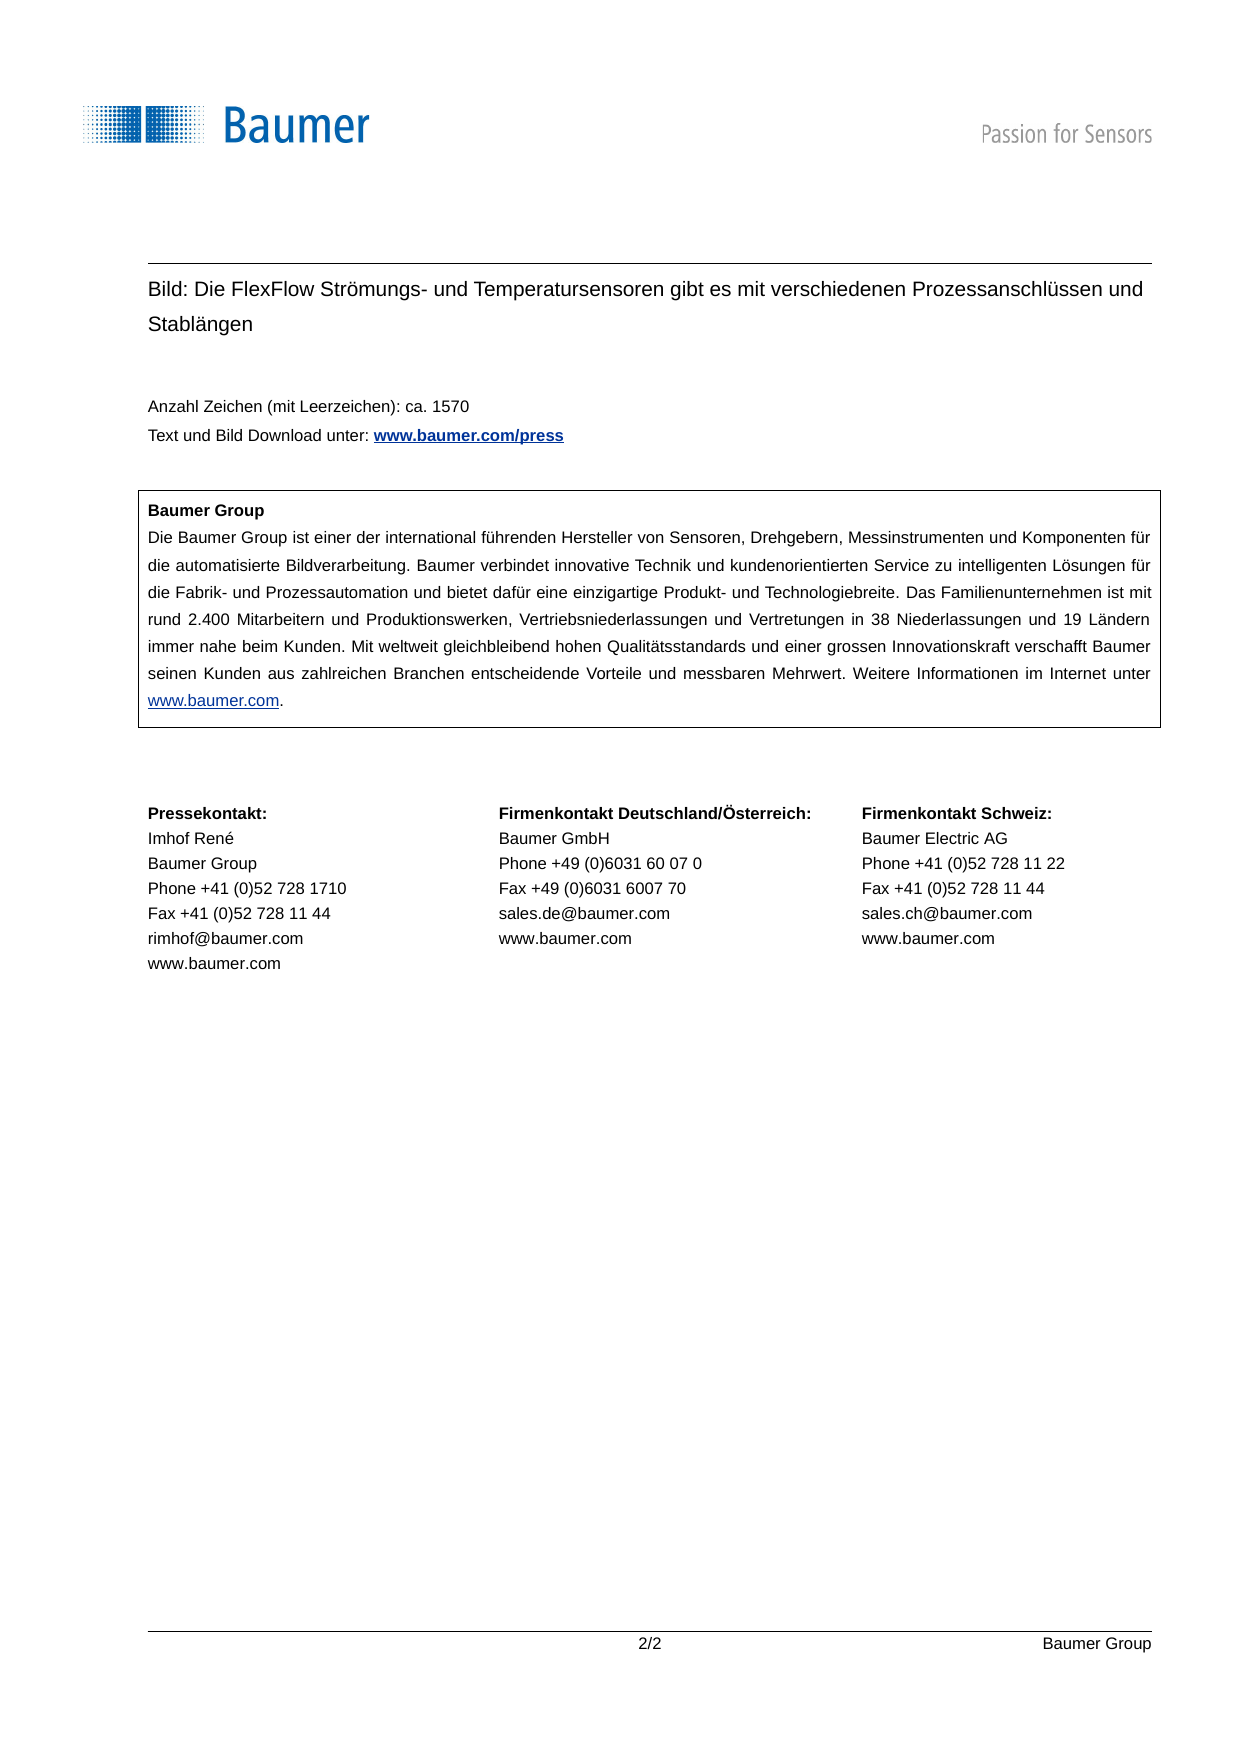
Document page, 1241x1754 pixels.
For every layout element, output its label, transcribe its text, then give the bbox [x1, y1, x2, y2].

text Die Baumer Group ist einer der international führenden Hersteller von Sensoren, Drehgebern, Messinstrumenten und Komponenten für die automatisierte Bildverarbeitung. Baumer verbindet innovative Technik und kundenorientierten Service zu intelligenten Lösungen für die Fabrik- und Prozessautomation und bietet dafür eine einzigartige Produkt- und Technologiebreite. Das Familienunternehmen ist mit rund 2.400 Mitarbeitern und Produktionswerken, Vertriebsniederlassungen und Vertretungen in 38 Niederlassungen und 19 Ländern immer nahe beim Kunden. Mit weltweit gleichbleibend hohen Qualitätsstandards und einer grossen Innovationskraft verschafft Baumer seinen Kunden aus zahlreichen Branchen entscheidende Vorteile und messbaren Mehrwert. Weitere Informationen im Internet unter www.baumer.com. [139, 517, 1160, 727]
table_header Firmenkontakt Deutschland/Österreich: Baumer GmbH Phone +49 (0)6031 60 07 0 Fax +49 (0)6031 6007 70 sales.de@baumer.com www.baumer.com [487, 800, 850, 974]
table_header Pressekontakt: Imhof René Baumer Group Phone +41 (0)52 728 1710 Fax +41 (0)52 728 11 44 rimhof@baumer.com www.baumer.com [136, 800, 487, 974]
picture [982, 123, 1152, 143]
picture [83, 106, 370, 143]
text Bild: Die FlexFlow Strömungs- und Temperatursensoren gibt es mit verschiedenen Prozessanschlüssen und Stablängen [148, 276, 1152, 336]
text Baumer Group [139, 491, 1160, 517]
text Text und Bild Download unter: www.baumer.com/press [148, 425, 1152, 444]
table_header Firmenkontakt Schweiz: Baumer Electric AG Phone +41 (0)52 728 11 22 Fax +41 (0)52 728 11 44 sales.ch@baumer.com www.baumer.com [850, 800, 1163, 974]
text Anzahl Zeichen (mit Leerzeichen): ca. 1570 [148, 397, 1152, 416]
